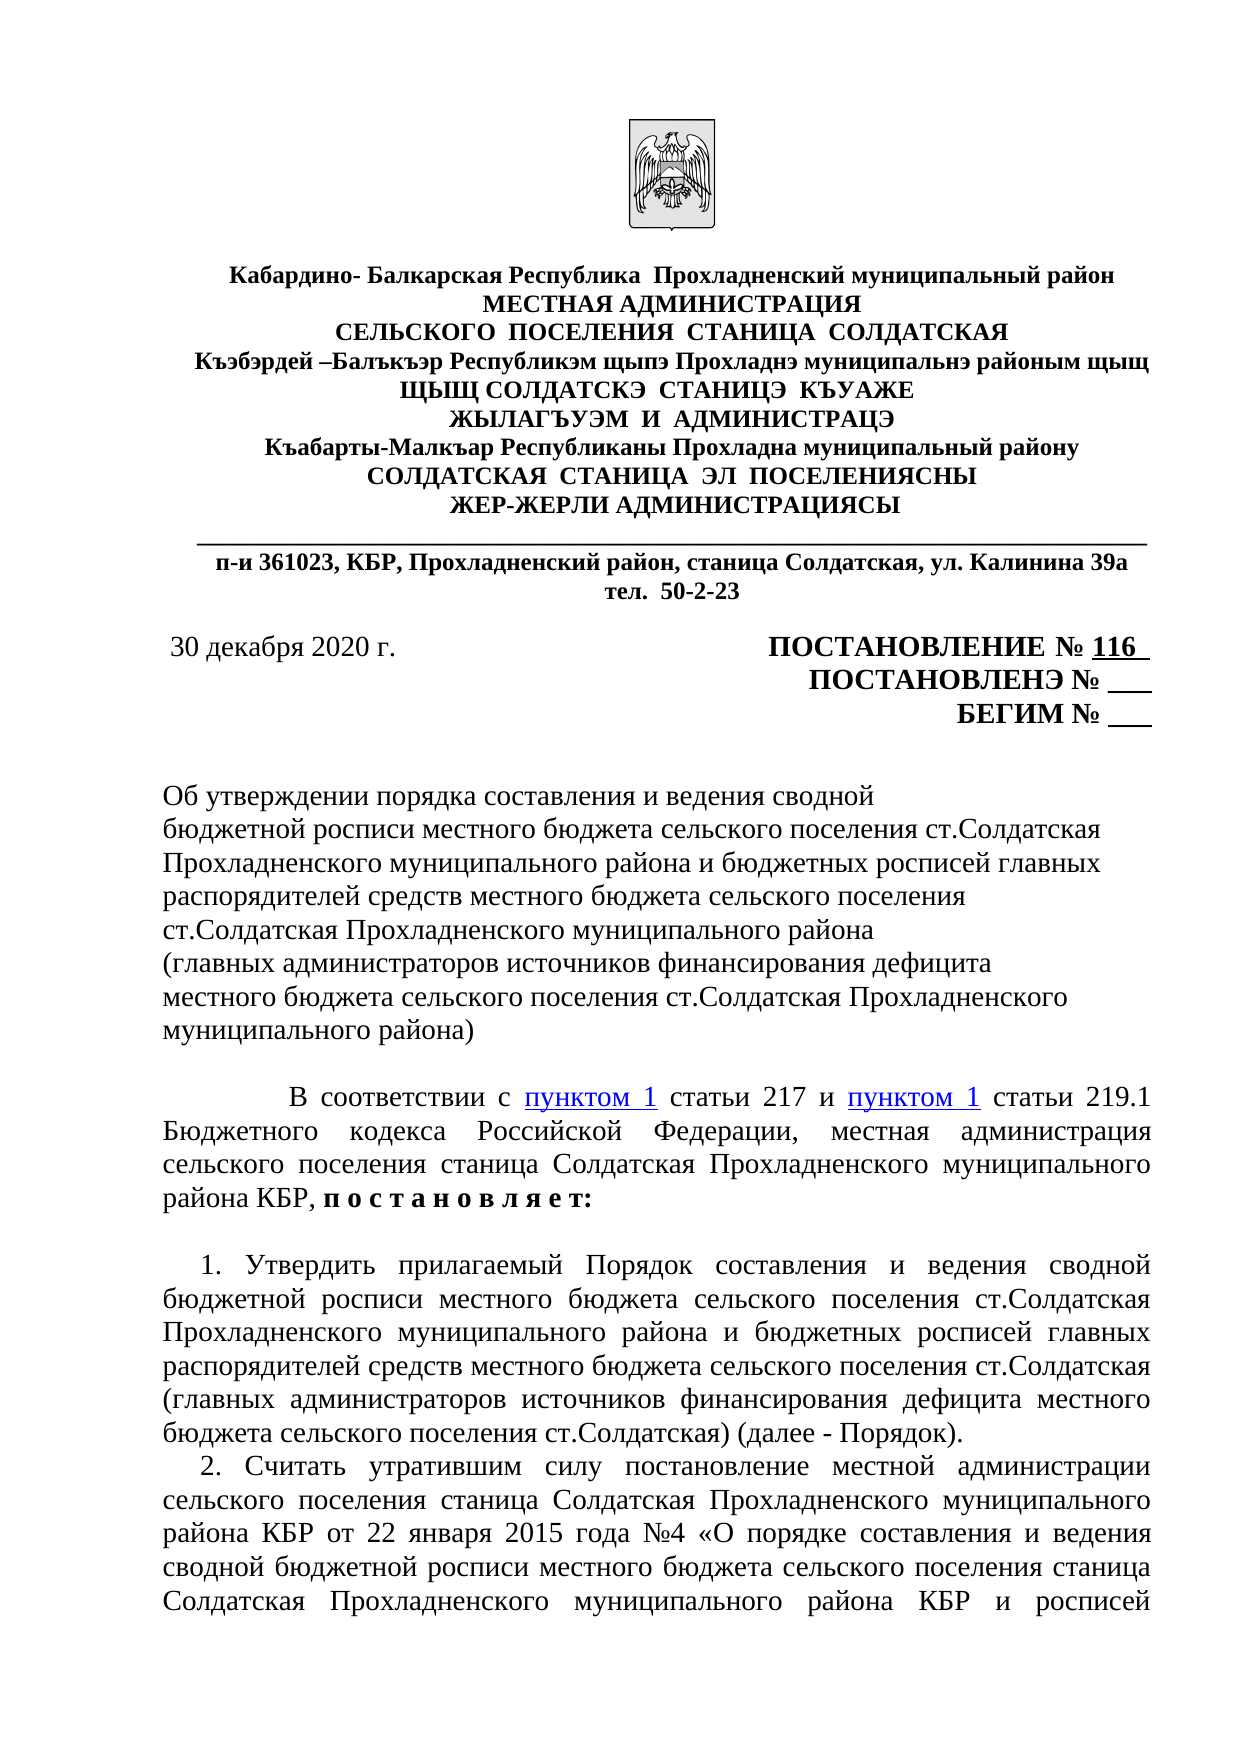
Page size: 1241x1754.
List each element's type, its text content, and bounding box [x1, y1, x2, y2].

text ЩЫЩ СОЛДАТСКЭ СТАНИЦЭ КЪУАЖЕ [162, 375, 1152, 404]
title Об утверждении порядка составления и ведения сводной [162, 778, 1152, 811]
title местного бюджета сельского поселения ст.Солдатская Прохладненского муниципального района) [162, 979, 1152, 1046]
title (главных администраторов источников финансирования дефицита [162, 945, 1152, 979]
text ЖЫЛАГЪУЭМ И АДМИНИСТРАЦЭ [192, 404, 1152, 432]
title бюджетной росписи местного бюджета сельского поселения ст.Солдатская Прохладненского муниципального района и бюджетных росписей главных распорядителей средств местного бюджета сельского поселения ст.Солдатская Прохладненского муниципального района [162, 811, 1152, 945]
text 1. Утвердить прилагаемый Порядок составления и ведения сводной бюджетной росписи местного бюджета сельского поселения ст.Солдатская Прохладненского муниципального района и бюджетных росписей главных распорядителей средств местного бюджета сельского поселения ст.Солдатская (главных администраторов источников финансирования дефицита местного бюджета сельского поселения ст.Солдатская) (далее - Порядок). [162, 1247, 1152, 1448]
title СЕЛЬСКОГО ПОСЕЛЕНИЯ СТАНИЦА СОЛДАТСКАЯ [192, 317, 1152, 346]
text ПОСТАНОВЛЕНЭ № ___ [708, 662, 1152, 696]
text БЕГИМ № ___ [634, 696, 1152, 729]
text Къэбэрдей –Балъкъэр Республикэм щыпэ Прохладнэ муниципальнэ районым щыщ [192, 346, 1152, 375]
text СОЛДАТСКАЯ СТАНИЦА ЭЛ ПОСЕЛЕНИЯСНЫ [192, 461, 1152, 490]
text ____________________________________________________________________________ [192, 519, 1152, 547]
text ЖЕР-ЖЕРЛИ АДМИНИСТРАЦИЯСЫ [192, 490, 1152, 519]
text Кабардино- Балкарская Республика Прохладненский муниципальный район [192, 260, 1152, 289]
title МЕСТНАЯ АДМИНИСТРАЦИЯ [192, 289, 1152, 317]
text В соответствии с пунктом 1 статьи 217 и пунктом 1 статьи 219.1 Бюджетного кодекса Российской Федерации, местная администрация сельского поселения станица Солдатская Прохладненского муниципального района КБР, п о с т а н о в л я е т: [162, 1079, 1152, 1214]
text 30 декабря 2020 г. ПОСТАНОВЛЕНИЕ № 116 [162, 629, 1152, 662]
text Къабарты-Малкъар Республиканы Прохладна муниципальный району [192, 432, 1152, 461]
text тел. 50-2-23 [192, 576, 1152, 605]
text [162, 1448, 1152, 1616]
text п-и 361023, КБР, Прохладненский район, станица Солдатская, ул. Калинина 39а [192, 547, 1152, 576]
